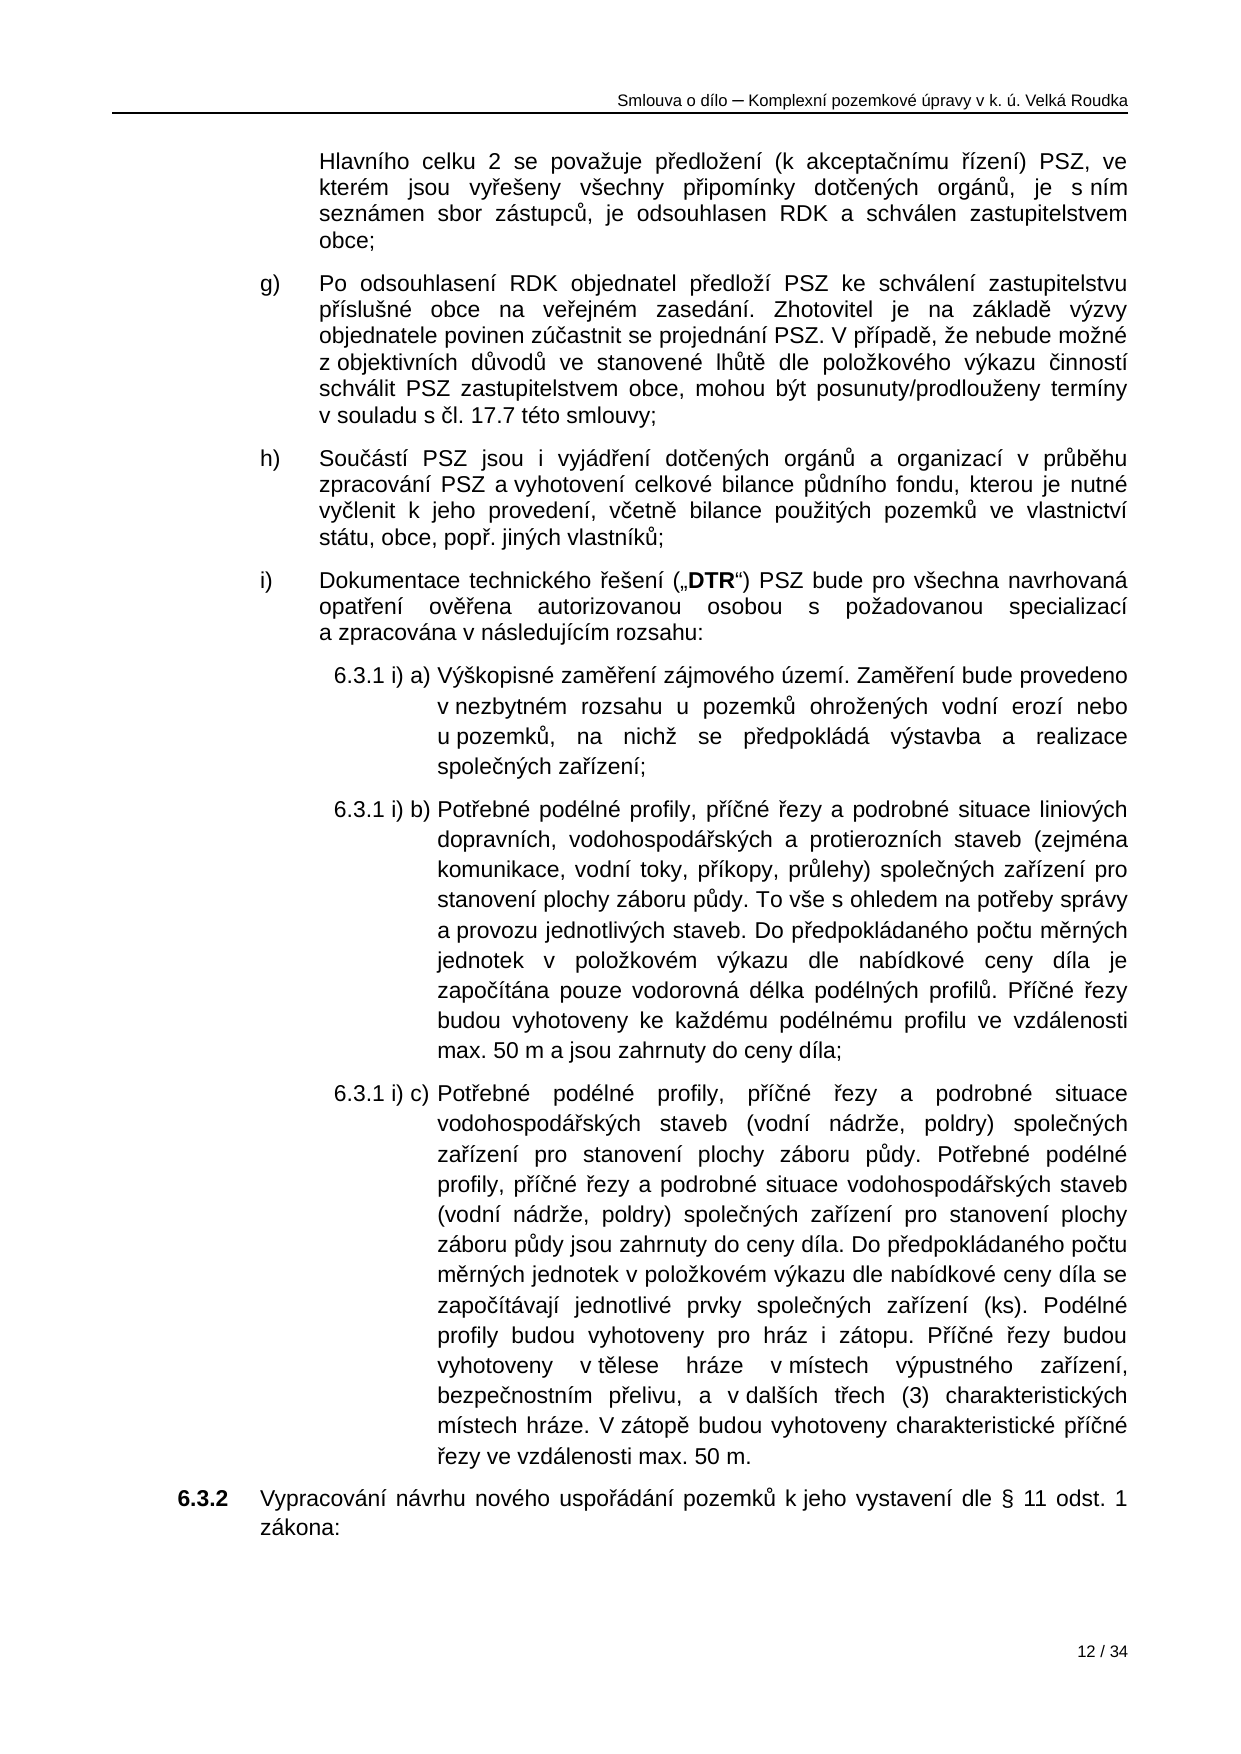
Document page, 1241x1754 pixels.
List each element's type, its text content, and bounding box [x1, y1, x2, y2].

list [260, 148, 1128, 253]
list Dokumentace technického řešení („DTR“) PSZ bude pro všechna navrhovaná opatření ověřena autorizovanou osobou s požadovanou specializací a zpracována v následujícím rozsahu: [260, 567, 1128, 646]
list Výškopisné zaměření zájmového území. Zaměření bude provedeno v nezbytném rozsahu u pozemků ohrožených vodní erozí nebo u pozemků, na nichž se předpokládá výstavba a realizace společných zařízení; [334, 662, 1128, 779]
list Potřebné podélné profily, příčné řezy a podrobné situace liniových dopravních, vodohospodářských a protierozních staveb (zejména komunikace, vodní toky, příkopy, průlehy) společných zařízení pro stanovení plochy záboru půdy. To vše s ohledem na potřeby správy a provozu jednotlivých staveb. Do předpokládaného počtu měrných jednotek v položkovém výkazu dle nabídkové ceny díla je započítána pouze vodorovná délka podélných profilů. Příčné řezy budou vyhotoveny ke každému podélnému profilu ve vzdálenosti max. 50 m a jsou zahrnuty do ceny díla; [334, 796, 1128, 1064]
list Po odsouhlasení RDK objednatel předloží PSZ ke schválení zastupitelstvu příslušné obce na veřejném zasedání. Zhotovitel je na základě výzvy objednatele povinen zúčastnit se projednání PSZ. V případě, že nebude možné z objektivních důvodů ve stanovené lhůtě dle položkového výkazu činností schválit PSZ zastupitelstvem obce, mohou být posunuty/prodlouženy termíny v souladu s čl. 17.7 této smlouvy; [260, 270, 1128, 428]
list Součástí PSZ jsou i vyjádření dotčených orgánů a organizací v průběhu zpracování PSZ a vyhotovení celkové bilance půdního fondu, kterou je nutné vyčlenit k jeho provedení, včetně bilance použitých pozemků ve vlastnictví státu, obce, popř. jiných vlastníků; [260, 444, 1128, 550]
text Vypracování návrhu nového uspořádání pozemků k jeho vystavení dle § 11 odst. 1 zákona: [177, 1485, 1128, 1540]
list Potřebné podélné profily, příčné řezy a podrobné situace vodohospodářských staveb (vodní nádrže, poldry) společných zařízení pro stanovení plochy záboru půdy. Potřebné podélné profily, příčné řezy a podrobné situace vodohospodářských staveb (vodní nádrže, poldry) společných zařízení pro stanovení plochy záboru půdy jsou zahrnuty do ceny díla. Do předpokládaného počtu měrných jednotek v položkovém výkazu dle nabídkové ceny díla se započítávají jednotlivé prvky společných zařízení (ks). Podélné profily budou vyhotoveny pro hráz i zátopu. Příčné řezy budou vyhotoveny v tělese hráze v místech výpustného zařízení, bezpečnostním přelivu, a v dalších třech (3) charakteristických místech hráze. V zátopě budou vyhotoveny charakteristické příčné řezy ve vzdálenosti max. 50 m. [334, 1080, 1128, 1469]
